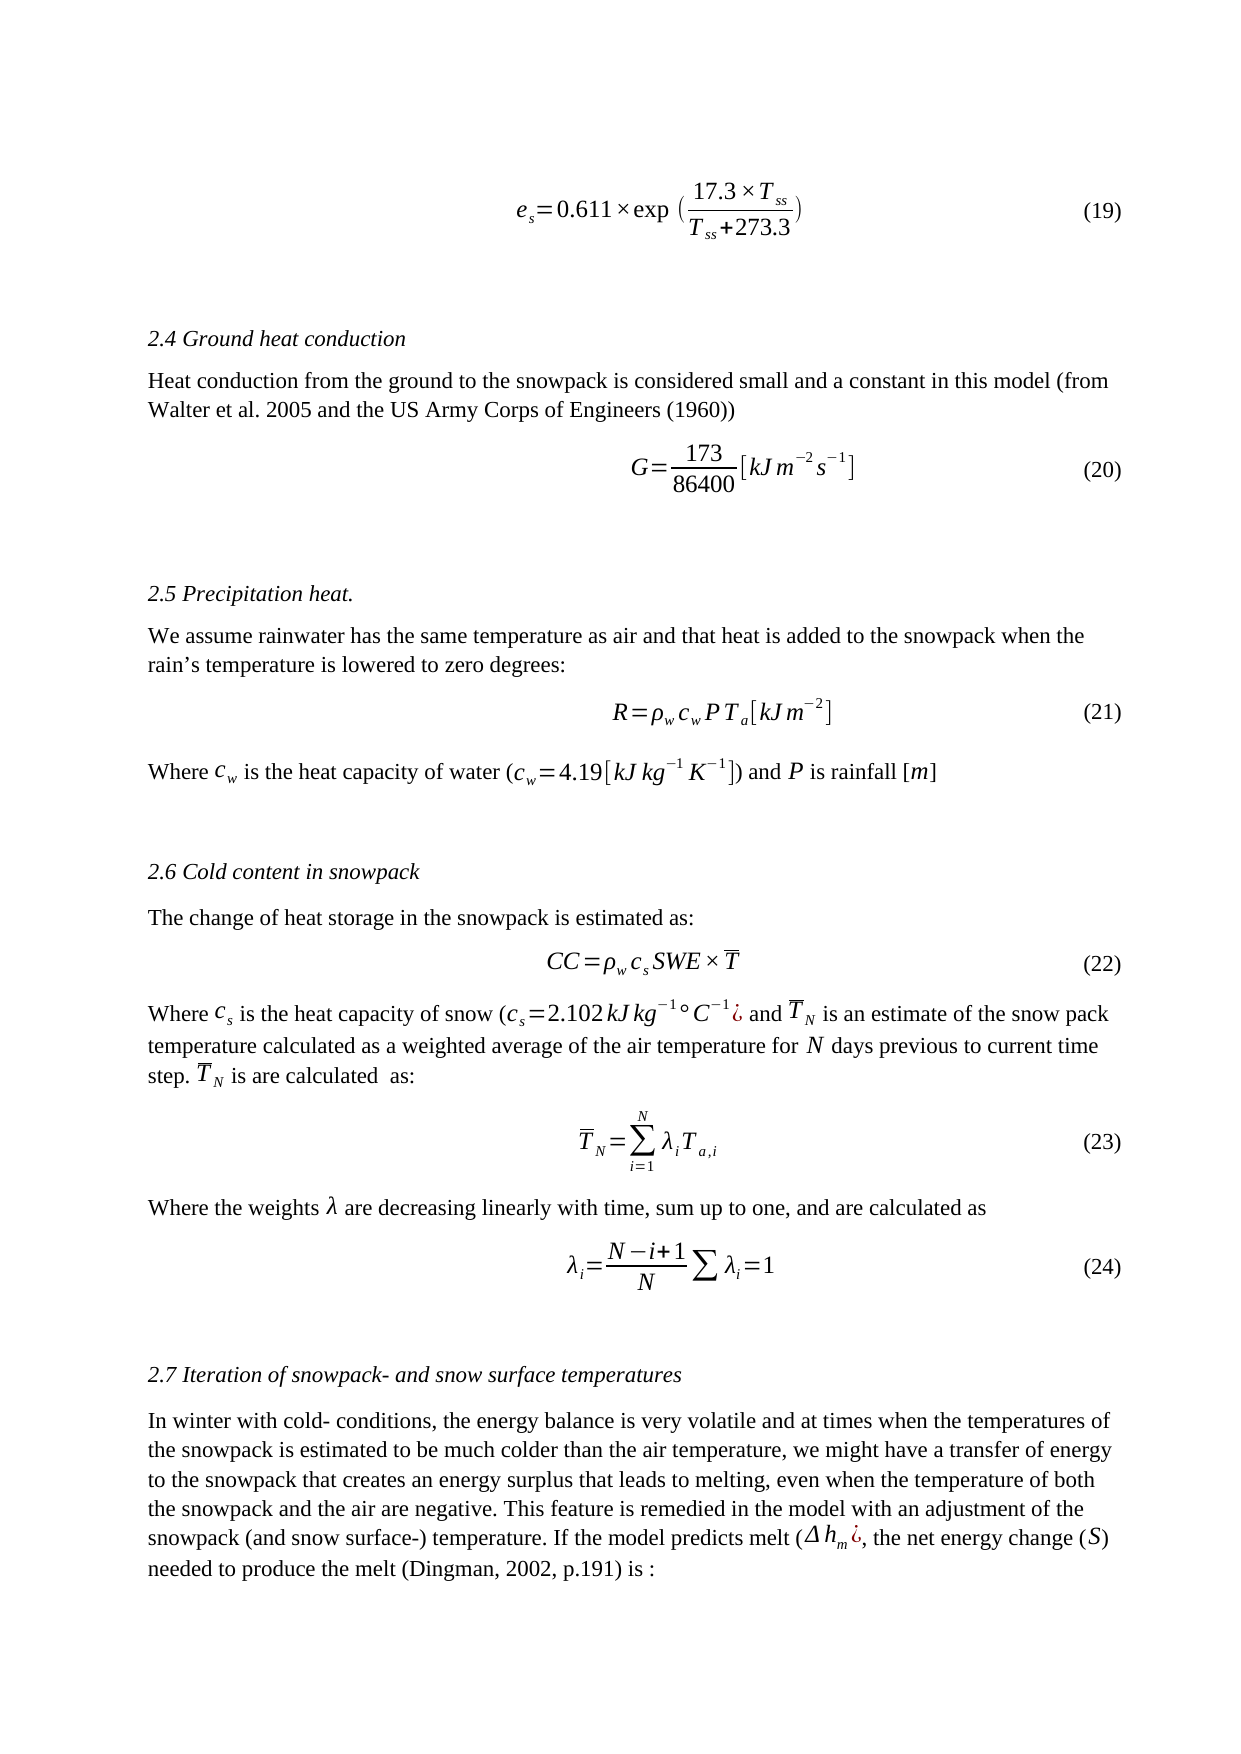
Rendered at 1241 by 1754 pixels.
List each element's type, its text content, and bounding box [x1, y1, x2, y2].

text Where is the heat capacity of snow ( and is an estimate of the snow pack temperature calculated as a weighted average of the air temperature for days previous to current time step. is are calculated as: [148, 995, 1122, 1091]
text Heat conduction from the ground to the snowpack is considered small and a constant in this model (from Walter et al. 2005 and the US Army Corps of Engineers (1960)) [148, 364, 1122, 423]
text (19) [148, 177, 1122, 243]
subtitle Where is the heat capacity of water () and is rainfall [] [148, 754, 1122, 789]
text 2.7 Iteration of snowpack- and snow surface temperatures [148, 1359, 1122, 1388]
text 2.6 Cold content in snowpack [148, 856, 1122, 885]
text (24) [148, 1237, 1122, 1296]
text (21) [148, 694, 1122, 729]
text We assume rainwater has the same temperature as air and that heat is added to the snowpack when the rain’s temperature is lowered to zero degrees: [148, 619, 1122, 677]
text Where the weights are decreasing linearly with time, sum up to one, and are calculated as [148, 1191, 1122, 1221]
text (23) [148, 1107, 1122, 1175]
text In winter with cold- conditions, the energy balance is very volatile and at times when the temperatures of the snowpack is estimated to be much colder than the air temperature, we might have a transfer of energy to the snowpack that creates an energy surplus that leads to melting, even when the temperature of both the snowpack and the air are negative. This feature is remedied in the model with an adjustment of the snowpack (and snow surface-) temperature. If the model predicts melt (, the net energy change () needed to produce the melt (Dingman, 2002, p.191) is : [148, 1404, 1122, 1582]
text (22) [148, 947, 1122, 979]
subtitle 2.4 Ground heat conduction [148, 323, 1122, 352]
text The change of heat storage in the snowpack is estimated as: [148, 901, 1122, 931]
text (20) [148, 439, 1122, 498]
subtitle 2.5 Precipitation heat. [148, 577, 1122, 607]
